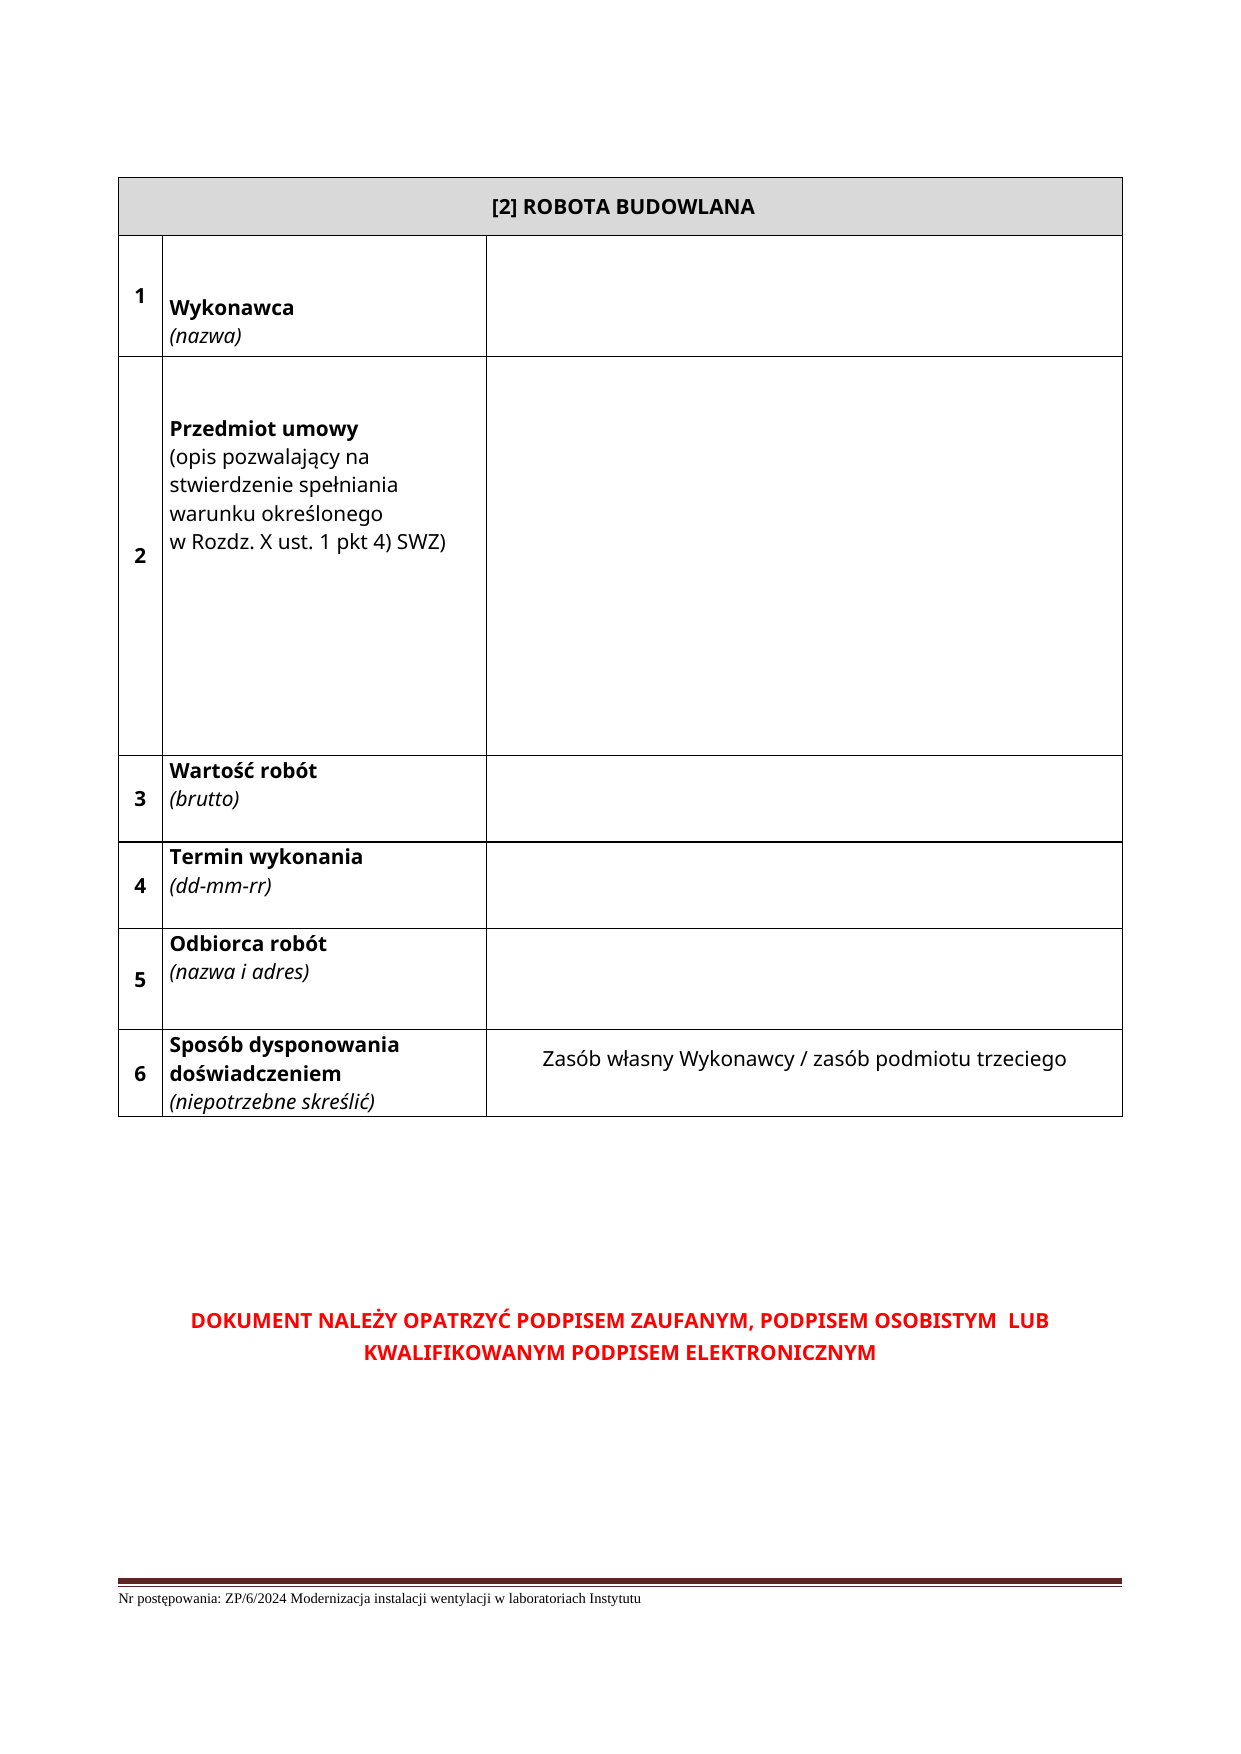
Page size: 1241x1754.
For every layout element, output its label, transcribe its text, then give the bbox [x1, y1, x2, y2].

table_cell [487, 357, 1122, 755]
table_cell [487, 929, 1122, 1029]
text DOKUMENT NALEŻY OPATRZYĆ PODPISEM ZAUFANYM, PODPISEM OSOBISTYM LUB KWALIFIKOWANYM PODPISEM ELEKTRONICZNYM [118, 1306, 1122, 1367]
table_cell 6 [119, 1030, 162, 1116]
table_cell Wartość robót (brutto) [163, 756, 486, 841]
table_cell [487, 756, 1122, 841]
table_cell Zasób własny Wykonawcy / zasób podmiotu trzeciego [487, 1030, 1122, 1116]
table_header [2] ROBOTA BUDOWLANA [119, 178, 1122, 235]
table_cell 1 [119, 236, 162, 356]
table_cell 5 [119, 929, 162, 1029]
table_cell Odbiorca robót (nazwa i adres) [163, 929, 486, 1029]
table_cell 3 [119, 756, 162, 841]
table_cell 4 [119, 843, 162, 928]
table_cell Termin wykonania (dd-mm-rr) [163, 843, 486, 928]
table_cell 2 [119, 357, 162, 755]
table_cell Sposób dysponowania doświadczeniem (niepotrzebne skreślić) [163, 1030, 486, 1116]
table_cell Wykonawca (nazwa) [163, 236, 486, 356]
table_cell Przedmiot umowy (opis pozwalający na stwierdzenie spełniania warunku określonego w Rozdz. X ust. 1 pkt 4) SWZ) [163, 357, 486, 755]
table_cell [487, 843, 1122, 928]
table_cell [487, 236, 1122, 356]
